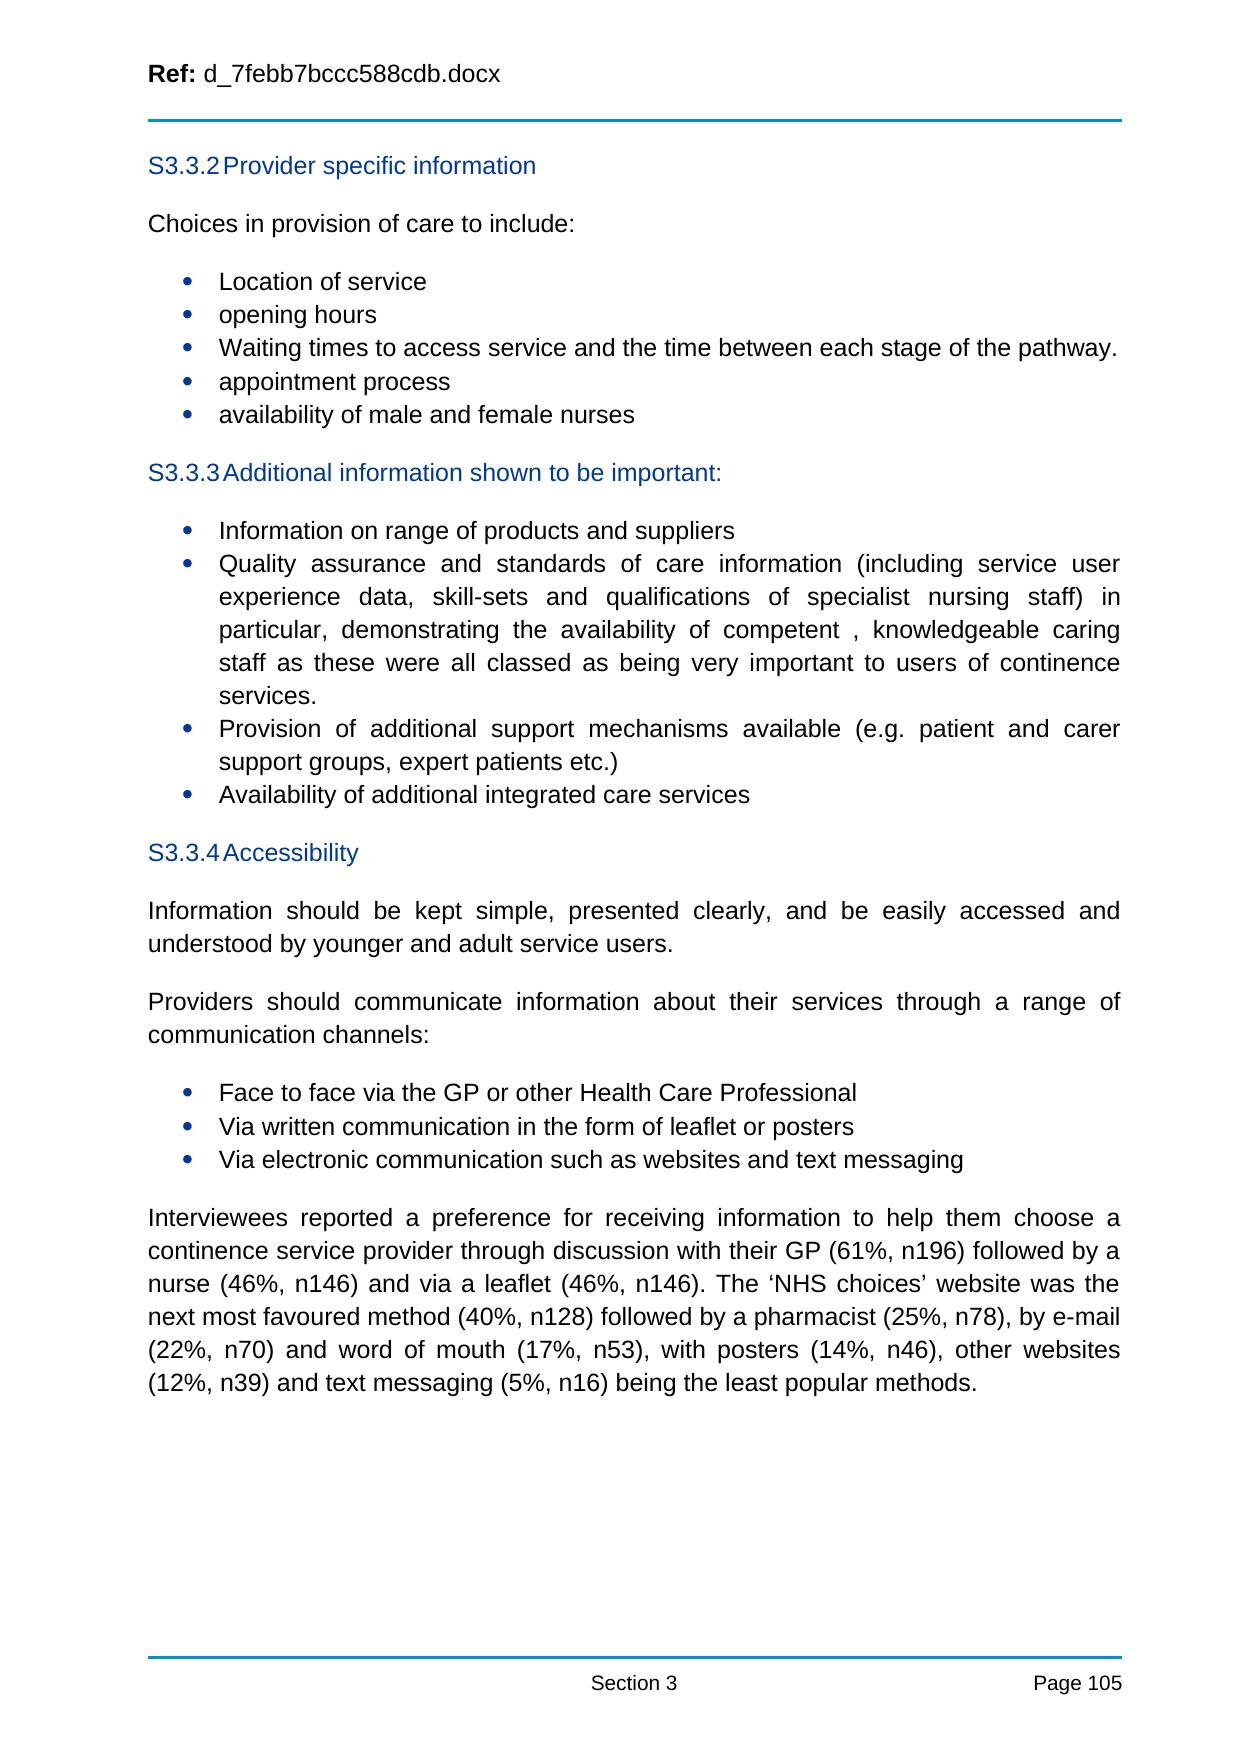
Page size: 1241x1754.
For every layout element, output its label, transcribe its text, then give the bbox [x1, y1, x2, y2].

list Information on range of products and suppliers [183, 516, 1122, 544]
text Providers should communicate information about their services through a range of communication channels: [148, 987, 1122, 1049]
list opening hours [183, 300, 1122, 329]
list Via written communication in the form of leaflet or posters [183, 1112, 1122, 1140]
subtitle Provider specific information [148, 151, 1122, 180]
text Interviewees reported a preference for receiving information to help them choose a continence service provider through discussion with their GP (61%, n196) followed by a nurse (46%, n146) and via a leaflet (46%, n146). The ‘NHS choices’ website was the next most favoured method (40%, n128) followed by a pharmacist (25%, n78), by e-mail (22%, n70) and word of mouth (17%, n53), with posters (14%, n46), other websites (12%, n39) and text messaging (5%, n16) being the least popular methods. [148, 1203, 1122, 1397]
list Availability of additional integrated care services [183, 780, 1122, 809]
list Provision of additional support mechanisms available (e.g. patient and carer support groups, expert patients etc.) [183, 714, 1122, 776]
subtitle Accessibility [148, 838, 1122, 867]
list Via electronic communication such as websites and text messaging [183, 1145, 1122, 1173]
list appointment process [183, 366, 1122, 395]
subtitle Additional information shown to be important: [148, 458, 1122, 486]
list Quality assurance and standards of care information (including service user experience data, skill-sets and qualifications of specialist nursing staff) in particular, demonstrating the availability of competent , knowledgeable caring staff as these were all classed as being very important to users of continence services. [183, 549, 1122, 710]
list availability of male and female nurses [183, 399, 1122, 428]
list Waiting times to access service and the time between each stage of the pathway. [183, 333, 1122, 362]
list Location of service [183, 267, 1122, 296]
text Choices in provision of care to include: [148, 209, 1122, 238]
list Face to face via the GP or other Health Care Professional [183, 1078, 1122, 1107]
text Information should be kept simple, presented clearly, and be easily accessed and understood by younger and adult service users. [148, 896, 1122, 958]
